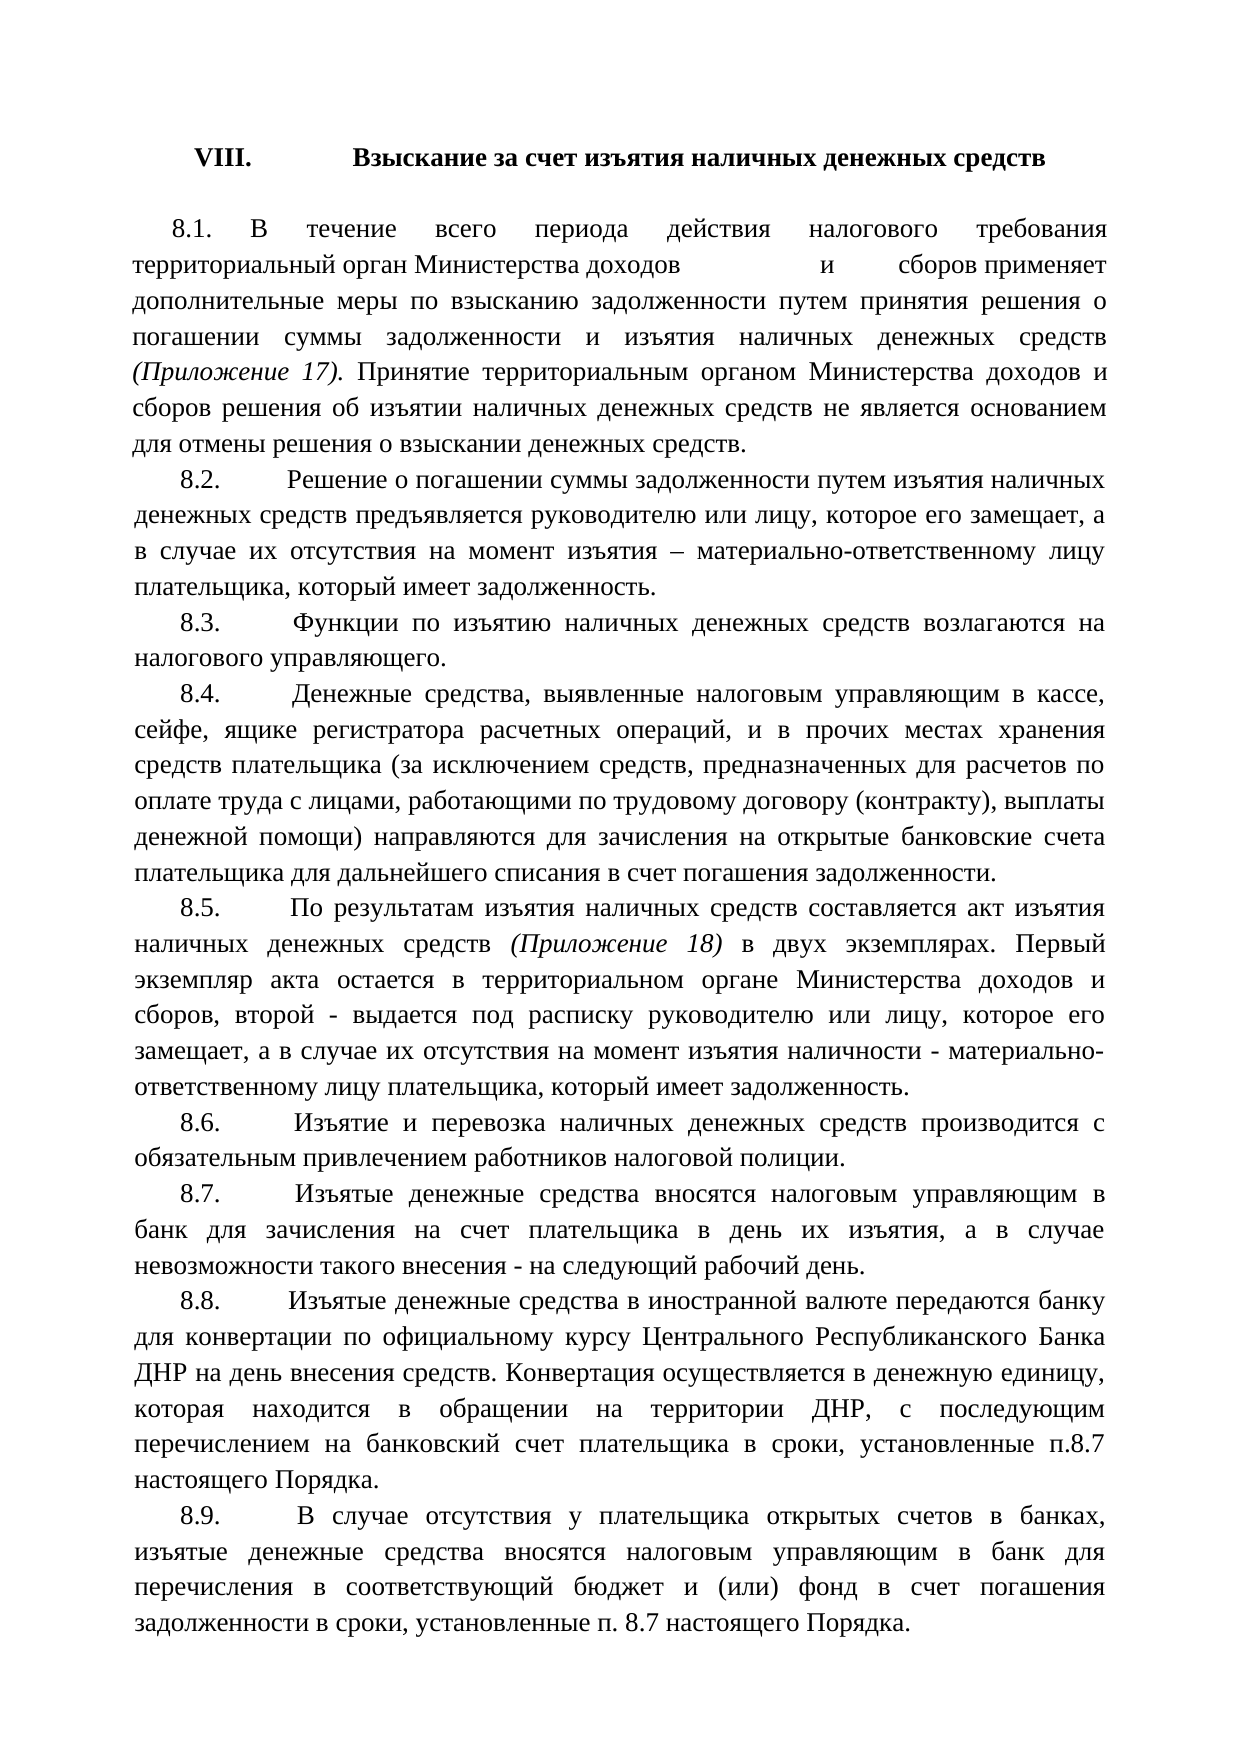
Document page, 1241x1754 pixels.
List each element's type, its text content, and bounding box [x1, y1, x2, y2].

list Взыскание за счет изъятия наличных денежных средств [132, 141, 1108, 172]
list Изъятые денежные средства вносятся налоговым управляющим в банк для зачисления на счет плательщика в день их изъятия, а в случае невозможности такого внесения - на следующий рабочий день. [134, 1177, 1106, 1280]
list В течение всего периода действия налогового требования территориальный орган Министерства доходов и сборов применяет [132, 213, 1108, 279]
list Изъятые денежные средства в иностранной валюте передаются банку для конвертации по официальному курсу Центрального Республиканского Банка ДНР на день внесения средств. Конвертация осуществляется в денежную единицу, которая находится в обращении на территории ДНР, с последующим перечислением на банковский счет плательщика в сроки, установленные п.8.7 настоящего Порядка. [134, 1284, 1106, 1494]
list В случае отсутствия у плательщика открытых счетов в банках, изъятые денежные средства вносятся налоговым управляющим в банк для перечисления в соответствующий бюджет и (или) фонд в счет погашения задолженности в сроки, установленные п. 8.7 настоящего Порядка. [134, 1499, 1106, 1637]
list Денежные средства, выявленные налоговым управляющим в кассе, сейфе, ящике регистратора расчетных операций, и в прочих местах хранения средств плательщика (за исключением средств, предназначенных для расчетов по оплате труда с лицами, работающими по трудовому договору (контракту), выплаты денежной помощи) направляются для зачисления на открытые банковские счета плательщика для дальнейшего списания в счет погашения задолженности. [134, 677, 1106, 887]
list По результатам изъятия наличных средств составляется акт изъятия наличных денежных средств (Приложение 18) в двух экземплярах. Первый экземпляр акта остается в территориальном органе Министерства доходов и сборов, второй - выдается под расписку руководителю или лицу, которое его замещает, а в случае их отсутствия на момент изъятия наличности - материально-ответственному лицу плательщика, который имеет задолженность. [134, 891, 1106, 1101]
list Изъятие и перевозка наличных денежных средств производится с обязательным привлечением работников налоговой полиции. [134, 1106, 1106, 1173]
list Функции по изъятию наличных денежных средств возлагаются на налогового управляющего. [134, 606, 1106, 672]
list Решение о погашении суммы задолженности путем изъятия наличных денежных средств предъявляется руководителю или лицу, которое его замещает, а в случае их отсутствия на момент изъятия – материально-ответственному лицу плательщика, который имеет задолженность. [134, 463, 1106, 601]
text дополнительные меры по взысканию задолженности путем принятия решения о погашении суммы задолженности и изъятия наличных денежных средств (Приложение 17). Принятие территориальным органом Министерства доходов и сборов решения об изъятии наличных денежных средств не является основанием для отмены решения о взыскании денежных средств. [132, 284, 1108, 458]
